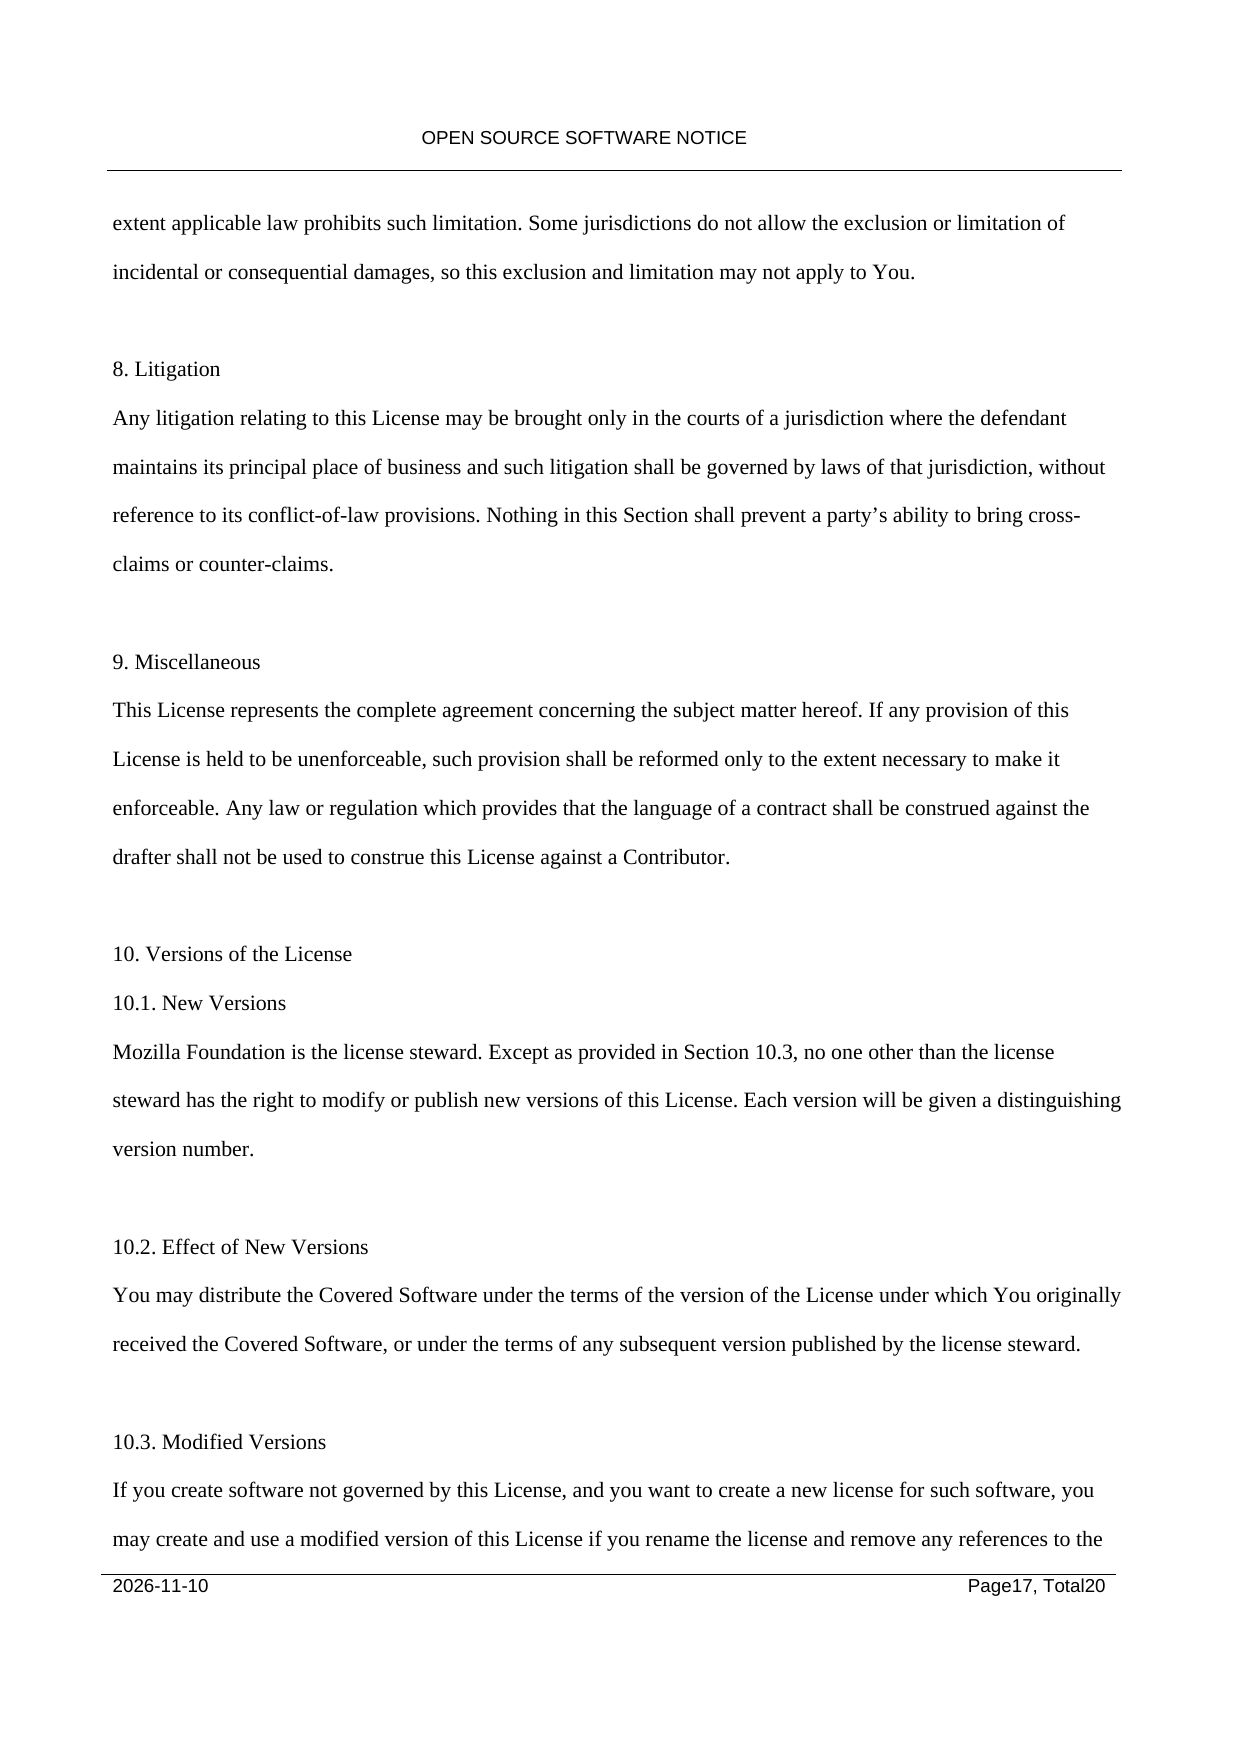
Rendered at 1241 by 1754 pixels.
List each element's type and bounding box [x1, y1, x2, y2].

text [112, 206, 1128, 1555]
